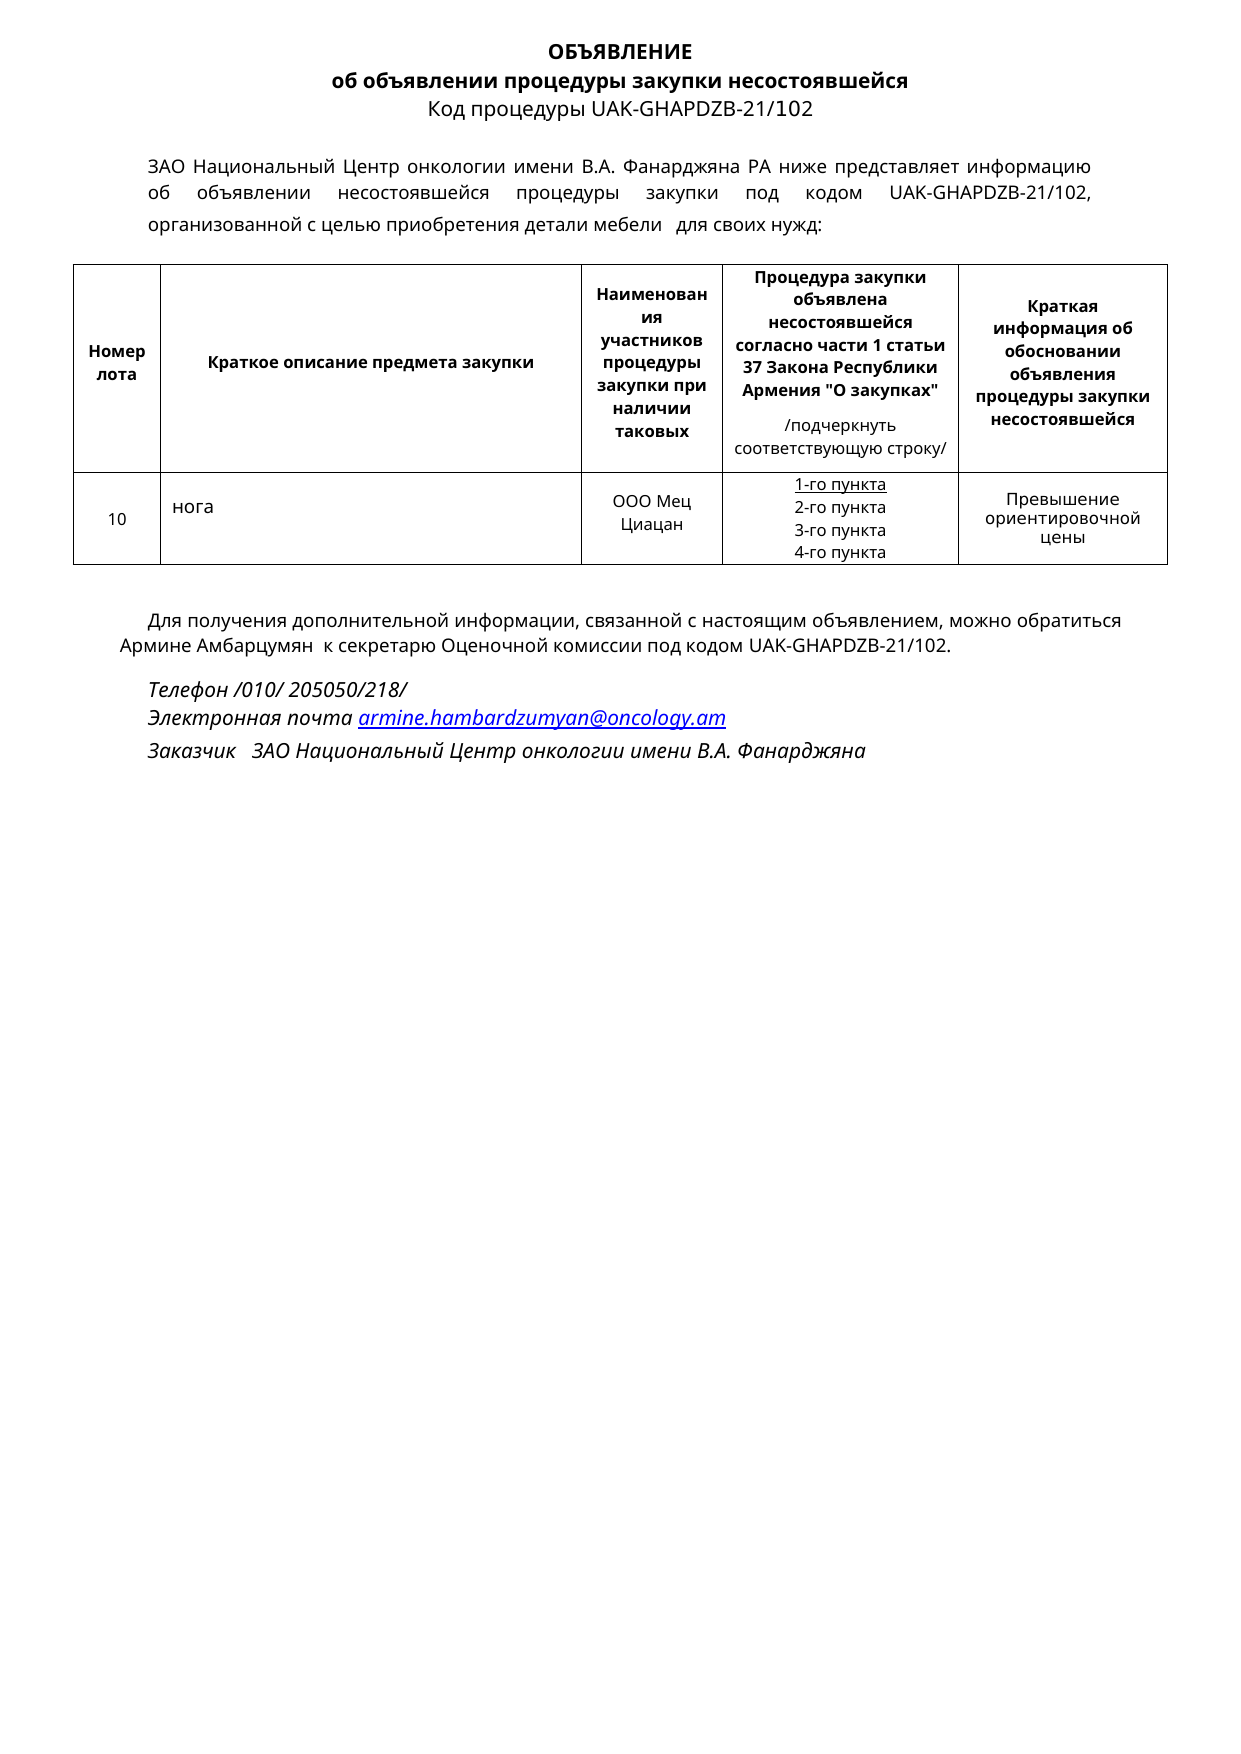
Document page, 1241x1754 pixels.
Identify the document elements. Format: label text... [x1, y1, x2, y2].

table_header Номер лота [74, 265, 160, 472]
text Телефон /010/ 205050/218/ [148, 675, 1092, 703]
text Электронная почта armine.hambardzumyan@oncology.am [148, 703, 1092, 732]
table_header Краткое описание предмета закупки [161, 265, 581, 472]
table_cell 1-го пункта 2-го пункта 3-го пункта 4-го пункта [723, 473, 958, 564]
table_cell OOO Мец Циацан [582, 473, 722, 564]
table_cell 10 [74, 473, 160, 564]
text ЗАО Национальный Центр онкологии имени В.А. Фанарджяна РА ниже представляет информацию об объявлении несостоявшейся процедуры закупки под кодом UAK-GHAPDZB-21/102, организованной с целью приобретения детали мебели для своих нужд: [148, 154, 1092, 239]
table_header Процедура закупки объявлена несостоявшейся согласно части 1 статьи 37 Закона Республики Армения "О закупках" /подчеркнуть соответствующую строку/ [723, 265, 958, 472]
text об объявлении процедуры закупки несостоявшейся [148, 66, 1092, 94]
subtitle Код процедуры UAK-GHAPDZB-21/102 [148, 94, 1092, 123]
table_header Краткая информация об обосновании объявления процедуры закупки несостоявшейся [959, 265, 1167, 472]
text Заказчик ЗАО Национальный Центр онкологии имени В.А. Фанарджяна [148, 736, 1092, 764]
table_header Наименования участников процедуры закупки при наличии таковых [582, 265, 722, 472]
table_cell Превышение ориентировочной цены [959, 473, 1167, 564]
table_cell нога [161, 473, 581, 564]
text OБЪЯВЛЕНИЕ [148, 37, 1092, 66]
text Для получения дополнительной информации, связанной с настоящим объявлением, можно обратиться Армине Амбарцумян к секретарю Оценочной комиссии под кодом UAK-GHAPDZB-21/102. [119, 607, 1123, 658]
